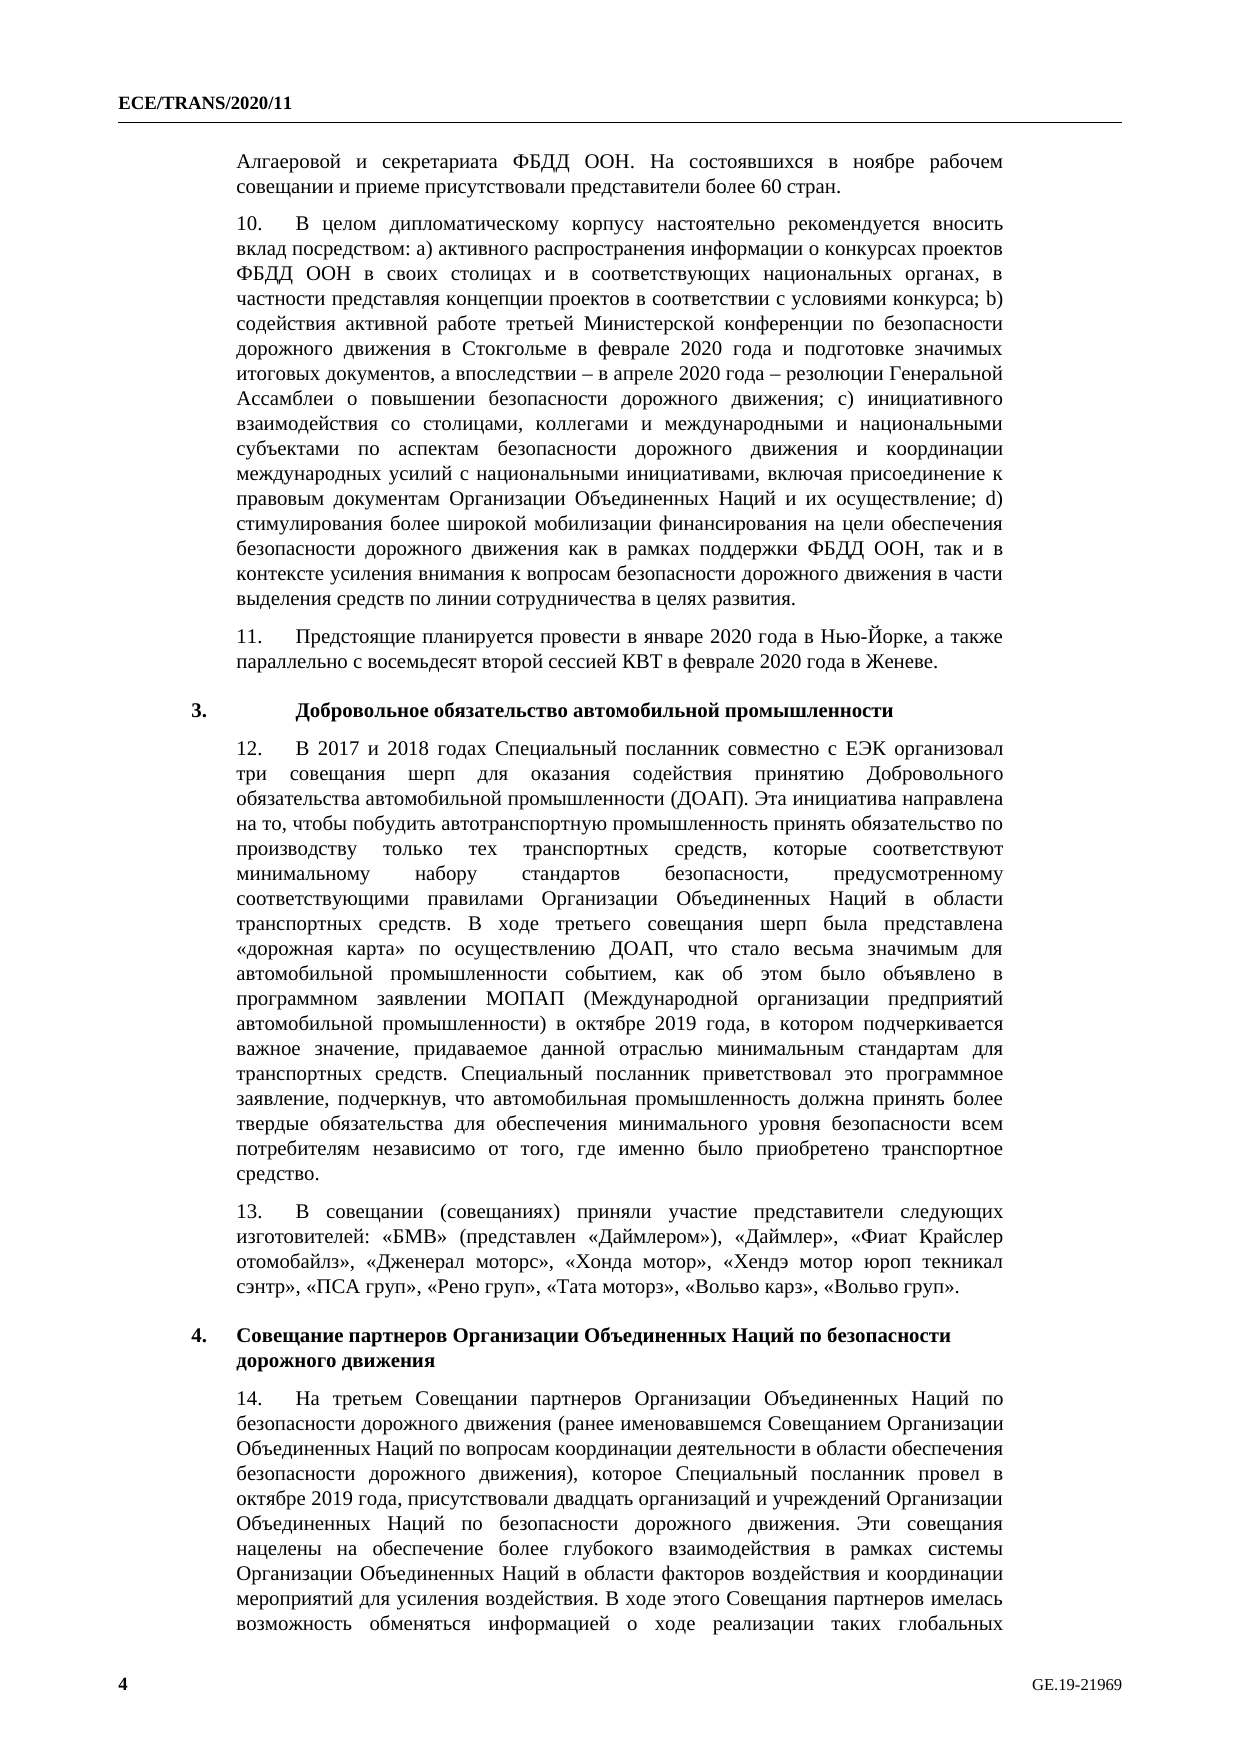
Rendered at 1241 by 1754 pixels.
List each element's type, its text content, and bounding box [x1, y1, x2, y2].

text 3. Добровольное обязательство автомобильной промышленности [118, 698, 1004, 723]
text 10. В целом дипломатическому корпусу настоятельно рекомендуется вносить вклад посредством: а) активного распространения информации о конкурсах проектов ФБДД ООН в своих столицах и в соответствующих национальных органах, в частности представляя концепции проектов в соответствии с условиями конкурса; b) содействия активной работе третьей Министерской конференции по безопасности дорожного движения в Стокгольме в феврале 2020 года и подготовке значимых итоговых документов, а впоследствии – в апреле 2020 года – резолюции Генеральной Ассамблеи о повышении безопасности дорожного движения; с) инициативного взаимодействия со столицами, коллегами и международными и национальными субъектами по аспектам безопасности дорожного движения и координации международных усилий с национальными инициативами, включая присоединение к правовым документам Организации Объединенных Наций и их осуществление; d) стимулирования более широкой мобилизации финансирования на цели обеспечения безопасности дорожного движения как в рамках поддержки ФБДД ООН, так и в контексте усиления внимания к вопросам безопасности дорожного движения в части выделения средств по линии сотрудничества в целях развития. [236, 210, 1004, 610]
text 4. Совещание партнеров Организации Объединенных Наций по безопасности дорожного движения [118, 1323, 1004, 1373]
text 12. В 2017 и 2018 годах Специальный посланник совместно с ЕЭК организовал три совещания шерп для оказания содействия принятию Добровольного обязательства автомобильной промышленности (ДОАП). Эта инициатива направлена на то, чтобы побудить автотранспортную промышленность принять обязательство по производству только тех транспортных средств, которые соответствуют минимальному набору стандартов безопасности, предусмотренному соответствующими правилами Организации Объединенных Наций в области транспортных средств. В ходе третьего совещания шерп была представлена «дорожная карта» по осуществлению ДОАП, что стало весьма значимым для автомобильной промышленности событием, как об этом было объявлено в программном заявлении МОПАП (Международной организации предприятий автомобильной промышленности) в октябре 2019 года, в котором подчеркивается важное значение, придаваемое данной отраслью минимальным стандартам для транспортных средств. Специальный посланник приветствовал это программное заявление, подчеркнув, что автомобильная промышленность должна принять более твердые обязательства для обеспечения минимального уровня безопасности всем потребителям независимо от того, где именно было приобретено транспортное средство. [236, 735, 1004, 1185]
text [236, 1385, 1004, 1635]
text 11. Предстоящие планируется провести в январе 2020 года в Нью-Йорке, а также параллельно с восемьдесят второй сессией КВТ в феврале 2020 года в Женеве. [236, 623, 1004, 673]
text 13. В совещании (совещаниях) приняли участие представители следующих изготовителей: «БМВ» (представлен «Даймлером»), «Даймлер», «Фиат Крайслер отомобайлз», «Дженерал моторс», «Хонда мотор», «Хендэ мотор юроп текникал сэнтр», «ПСА груп», «Рено груп», «Тата моторз», «Вольво карз», «Вольво груп». [236, 1198, 1004, 1298]
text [236, 148, 1004, 198]
